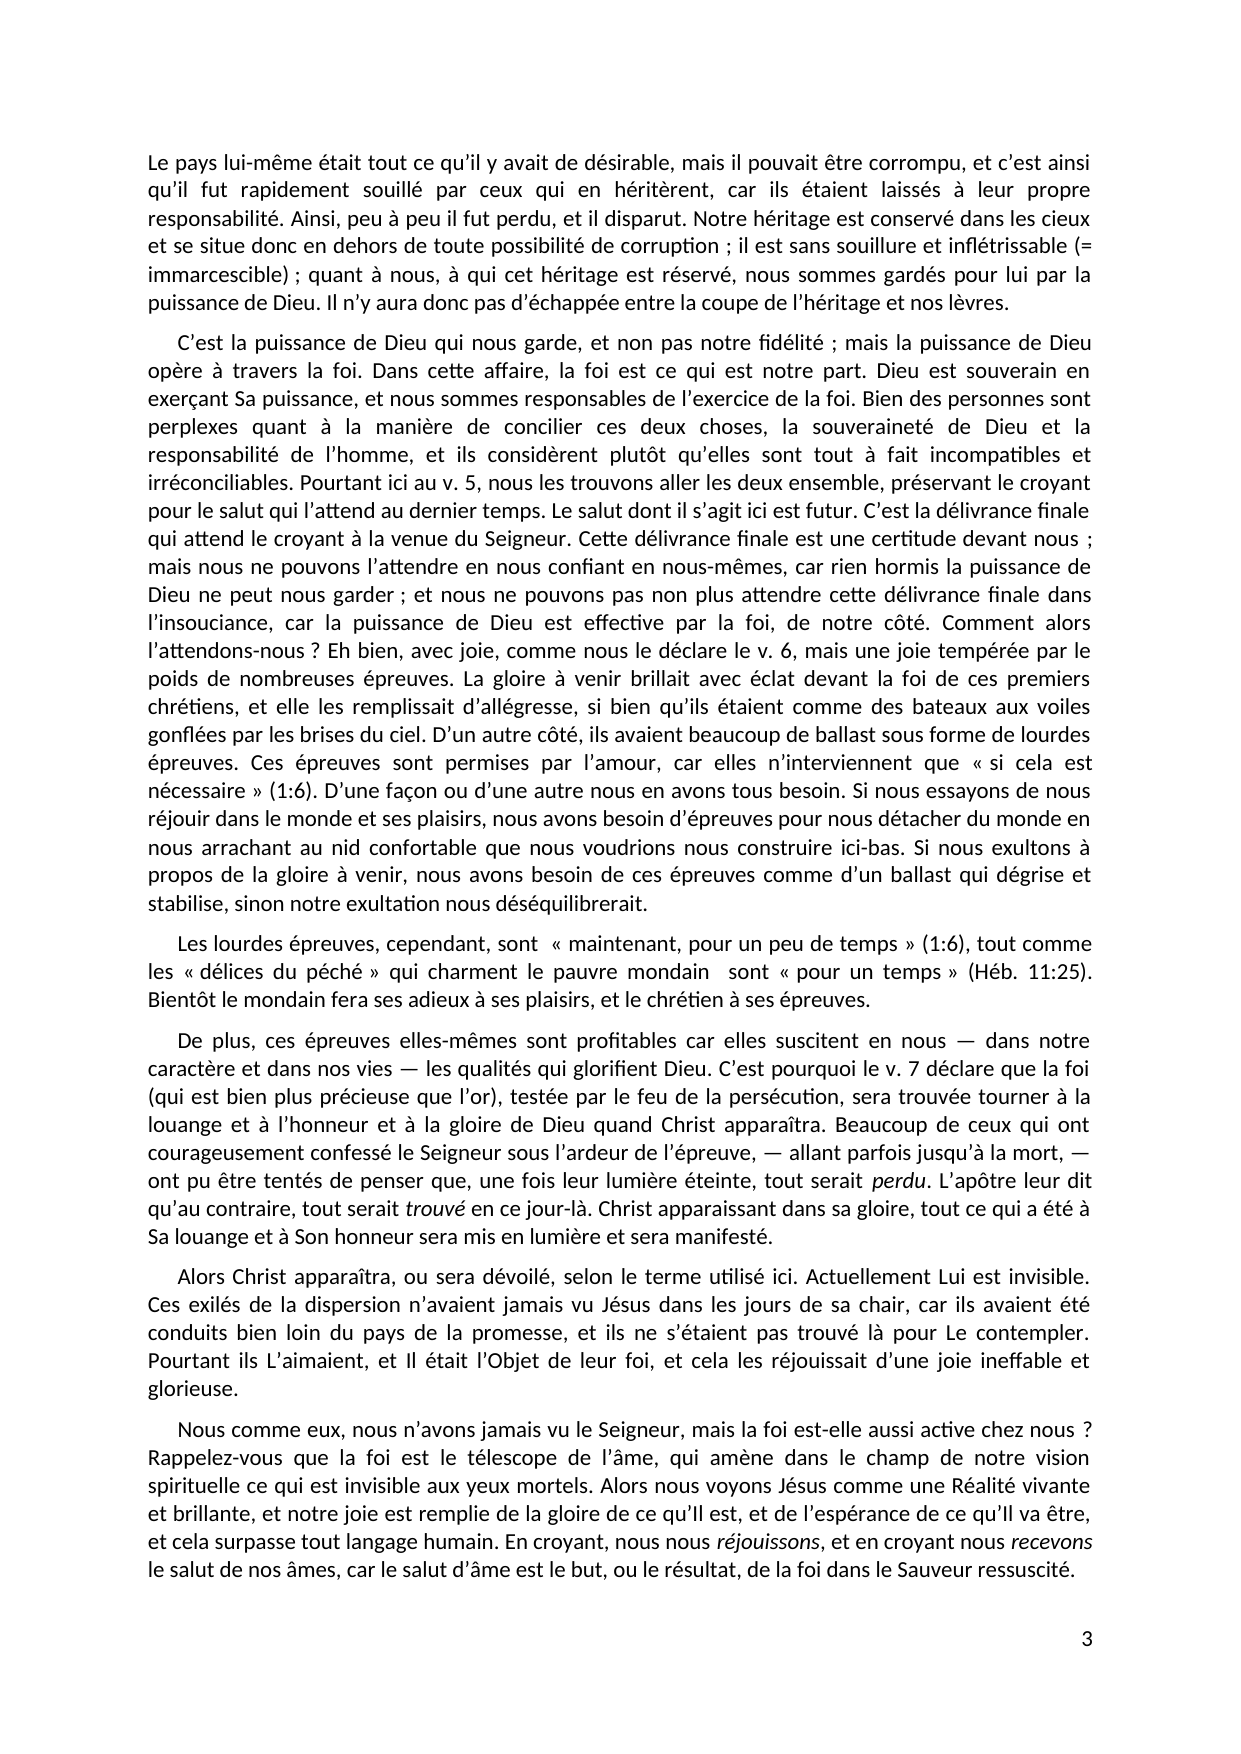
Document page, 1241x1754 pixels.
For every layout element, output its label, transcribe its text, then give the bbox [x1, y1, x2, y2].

text Les lourdes épreuves, cependant, sont « maintenant, pour un peu de temps » (1:6), tout comme les « délices du péché » qui charment le pauvre mondain sont « pour un temps » (Héb. 11:25). Bientôt le mondain fera ses adieux à ses plaisirs, et le chrétien à ses épreuves. [148, 929, 1093, 1013]
text Alors Christ apparaîtra, ou sera dévoilé, selon le terme utilisé ici. Actuellement Lui est invisible. Ces exilés de la dispersion n’avaient jamais vu Jésus dans les jours de sa chair, car ils avaient été conduits bien loin du pays de la promesse, et ils ne s’étaient pas trouvé là pour Le contempler. Pourtant ils L’aimaient, et Il était l’Objet de leur foi, et cela les réjouissait d’une joie ineffable et glorieuse. [148, 1262, 1093, 1402]
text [148, 148, 1093, 316]
text De plus, ces épreuves elles-mêmes sont profitables car elles suscitent en nous — dans notre caractère et dans nos vies — les qualités qui glorifient Dieu. C’est pourquoi le v. 7 déclare que la foi (qui est bien plus précieuse que l’or), testée par le feu de la persécution, sera trouvée tourner à la louange et à l’honneur et à la gloire de Dieu quand Christ apparaîtra. Beaucoup de ceux qui ont courageusement confessé le Seigneur sous l’ardeur de l’épreuve, — allant parfois jusqu’à la mort, — ont pu être tentés de penser que, une fois leur lumière éteinte, tout serait perdu. L’apôtre leur dit qu’au contraire, tout serait trouvé en ce jour-là. Christ apparaissant dans sa gloire, tout ce qui a été à Sa louange et à Son honneur sera mis en lumière et sera manifesté. [148, 1026, 1093, 1250]
text C’est la puissance de Dieu qui nous garde, et non pas notre fidélité ; mais la puissance de Dieu opère à travers la foi. Dans cette affaire, la foi est ce qui est notre part. Dieu est souverain en exerçant Sa puissance, et nous sommes responsables de l’exercice de la foi. Bien des personnes sont perplexes quant à la manière de concilier ces deux choses, la souveraineté de Dieu et la responsabilité de l’homme, et ils considèrent plutôt qu’elles sont tout à fait incompatibles et irréconciliables. Pourtant ici au v. 5, nous les trouvons aller les deux ensemble, préservant le croyant pour le salut qui l’attend au dernier temps. Le salut dont il s’agit ici est futur. C’est la délivrance finale qui attend le croyant à la venue du Seigneur. Cette délivrance finale est une certitude devant nous ; mais nous ne pouvons l’attendre en nous confiant en nous-mêmes, car rien hormis la puissance de Dieu ne peut nous garder ; et nous ne pouvons pas non plus attendre cette délivrance finale dans l’insouciance, car la puissance de Dieu est effective par la foi, de notre côté. Comment alors l’attendons-nous ? Eh bien, avec joie, comme nous le déclare le v. 6, mais une joie tempérée par le poids de nombreuses épreuves. La gloire à venir brillait avec éclat devant la foi de ces premiers chrétiens, et elle les remplissait d’allégresse, si bien qu’ils étaient comme des bateaux aux voiles gonflées par les brises du ciel. D’un autre côté, ils avaient beaucoup de ballast sous forme de lourdes épreuves. Ces épreuves sont permises par l’amour, car elles n’interviennent que « si cela est nécessaire » (1:6). D’une façon ou d’une autre nous en avons tous besoin. Si nous essayons de nous réjouir dans le monde et ses plaisirs, nous avons besoin d’épreuves pour nous détacher du monde en nous arrachant au nid confortable que nous voudrions nous construire ici-bas. Si nous exultons à propos de la gloire à venir, nous avons besoin de ces épreuves comme d’un ballast qui dégrise et stabilise, sinon notre exultation nous déséquilibrerait. [148, 328, 1093, 917]
text Nous comme eux, nous n’avons jamais vu le Seigneur, mais la foi est-elle aussi active chez nous ? Rappelez-vous que la foi est le télescope de l’âme, qui amène dans le champ de notre vision spirituelle ce qui est invisible aux yeux mortels. Alors nous voyons Jésus comme une Réalité vivante et brillante, et notre joie est remplie de la gloire de ce qu’Il est, et de l’espérance de ce qu’Il va être, et cela surpasse tout langage humain. En croyant, nous nous réjouissons, et en croyant nous recevons le salut de nos âmes, car le salut d’âme est le but, ou le résultat, de la foi dans le Sauveur ressuscité. [148, 1415, 1093, 1583]
